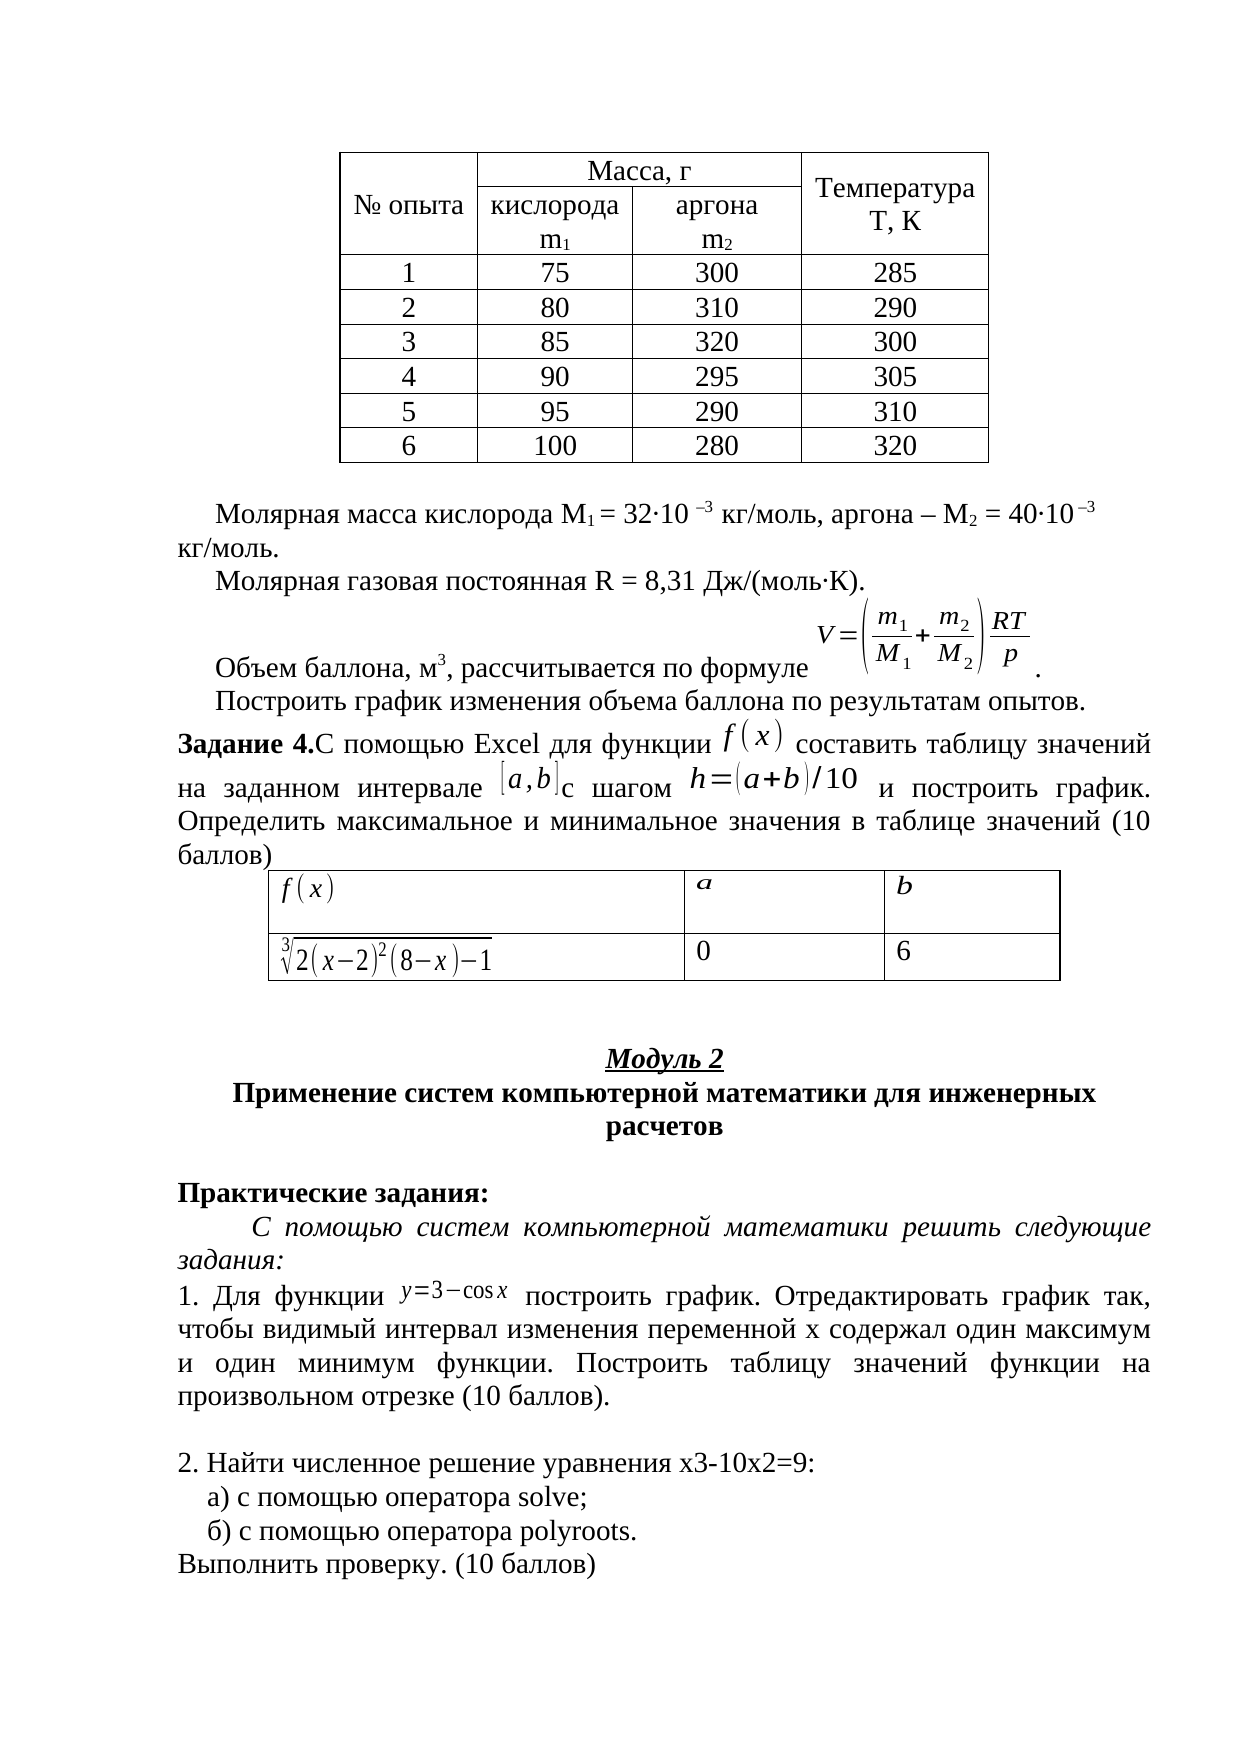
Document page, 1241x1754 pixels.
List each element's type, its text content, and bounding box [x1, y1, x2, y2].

text 1. Для функции построить график. Отредактировать график так, чтобы видимый интервал изменения переменной x содержал один максимум и один минимум функции. Построить таблицу значений функции на произвольном отрезке (10 баллов). [177, 1276, 1152, 1412]
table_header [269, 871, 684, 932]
text Модуль 2 [177, 1041, 1152, 1075]
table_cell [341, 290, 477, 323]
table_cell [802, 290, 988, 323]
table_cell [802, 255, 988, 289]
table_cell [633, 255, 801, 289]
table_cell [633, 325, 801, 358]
text а) с помощью оператора solve; [177, 1479, 1152, 1513]
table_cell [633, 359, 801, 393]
text 2. Найти численное решение уравнения x3-10x2=9: [177, 1446, 1152, 1479]
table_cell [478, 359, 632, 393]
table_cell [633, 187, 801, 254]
text Задание 4.С помощью Excel для функции составить таблицу значений на заданном интервале с шагом и построить график. Определить максимальное и минимальное значения в таблице значений (10 баллов) [177, 717, 1152, 870]
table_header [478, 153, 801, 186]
text Молярная масса кислорода М1 = 32∙10 –3 кг/моль, аргона – М2 = 40∙10 –3 кг/моль. [177, 496, 1152, 563]
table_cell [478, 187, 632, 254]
text Выполнить проверку. (10 баллов) [177, 1546, 1152, 1580]
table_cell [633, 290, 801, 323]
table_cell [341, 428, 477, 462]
text С помощью систем компьютерной математики решить следующие задания: [177, 1209, 1152, 1276]
text б) с помощью оператора polyroots. [177, 1513, 1152, 1546]
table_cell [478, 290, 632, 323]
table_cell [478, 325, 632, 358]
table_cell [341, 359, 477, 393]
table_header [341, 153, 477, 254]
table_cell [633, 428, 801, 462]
text Построить график изменения объема баллона по результатам опытов. [177, 683, 1152, 717]
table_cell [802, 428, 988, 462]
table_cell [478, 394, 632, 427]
text Молярная газовая постоянная R = 8,31 Дж/(моль∙К). [177, 563, 1152, 597]
text Объем баллона, м3, рассчитывается по формуле . [177, 597, 1152, 683]
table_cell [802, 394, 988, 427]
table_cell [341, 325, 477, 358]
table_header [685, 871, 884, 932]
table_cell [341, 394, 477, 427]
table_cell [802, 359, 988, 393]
text Применение систем компьютерной математики для инженерных расчетов [177, 1075, 1152, 1142]
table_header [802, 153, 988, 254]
text Практические задания: [177, 1175, 1152, 1209]
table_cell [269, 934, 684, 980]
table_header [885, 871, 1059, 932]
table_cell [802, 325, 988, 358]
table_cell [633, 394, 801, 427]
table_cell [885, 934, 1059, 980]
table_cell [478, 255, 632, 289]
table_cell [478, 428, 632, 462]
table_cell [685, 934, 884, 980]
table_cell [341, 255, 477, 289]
